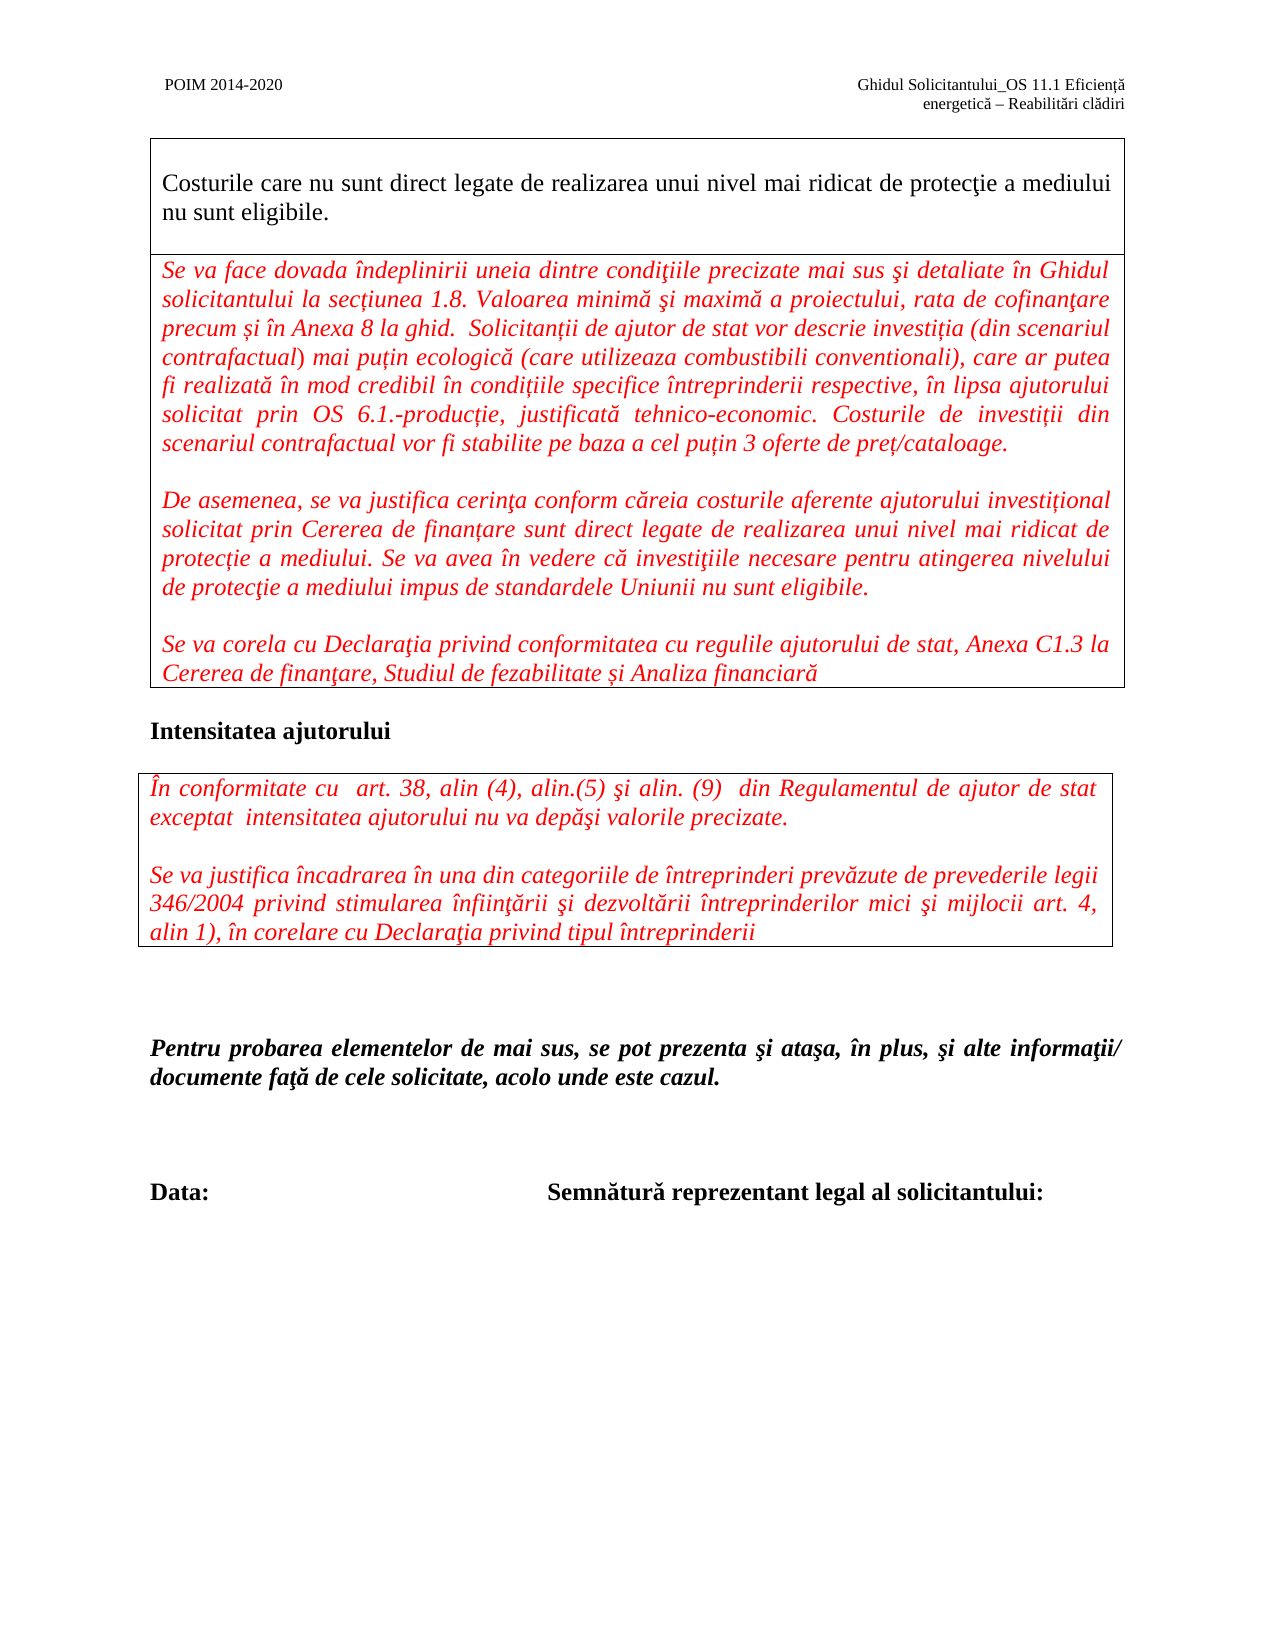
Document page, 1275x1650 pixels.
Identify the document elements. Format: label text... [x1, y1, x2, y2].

table_cell Se va face dovada îndeplinirii uneia dintre condiţiile precizate mai sus şi detaliate în Ghidul solicitantului la secțiunea 1.8. Valoarea minimă şi maximă a proiectului, rata de cofinanţare precum și în Anexa 8 la ghid. Solicitanții de ajutor de stat vor descrie investiția (din scenariul contrafactual) mai puțin ecologică (care utilizeaza combustibili conventionali), care ar putea fi realizată în mod credibil în condițiile specifice întreprinderii respective, în lipsa ajutorului solicitat prin OS 6.1.-producție, justificată tehnico-economic. Costurile de investiții din scenariul contrafactual vor fi stabilite pe baza a cel puțin 3 oferte de preț/cataloage. De asemenea, se va justifica cerinţa conform căreia costurile aferente ajutorului investițional solicitat prin Cererea de finanțare sunt direct legate de realizarea unui nivel mai ridicat de protecție a mediului. Se va avea în vedere că investiţiile necesare pentru atingerea nivelului de protecţie a mediului impus de standardele Uniunii nu sunt eligibile. Se va corela cu Declaraţia privind conformitatea cu regulile ajutorului de stat, Anexa C1.3 la Cererea de finanţare, Studiul de fezabilitate și Analiza financiară [151, 255, 1124, 687]
text Data: Semnăturǎ reprezentant legal al solicitantului: [150, 1177, 1125, 1206]
text Intensitatea ajutorului [150, 716, 1125, 745]
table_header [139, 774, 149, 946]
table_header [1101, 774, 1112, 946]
text Pentru probarea elementelor de mai sus, se pot prezenta şi ataşa, în plus, şi alte informaţii/ documente faţă de cele solicitate, acolo unde este cazul. [150, 1033, 1125, 1091]
